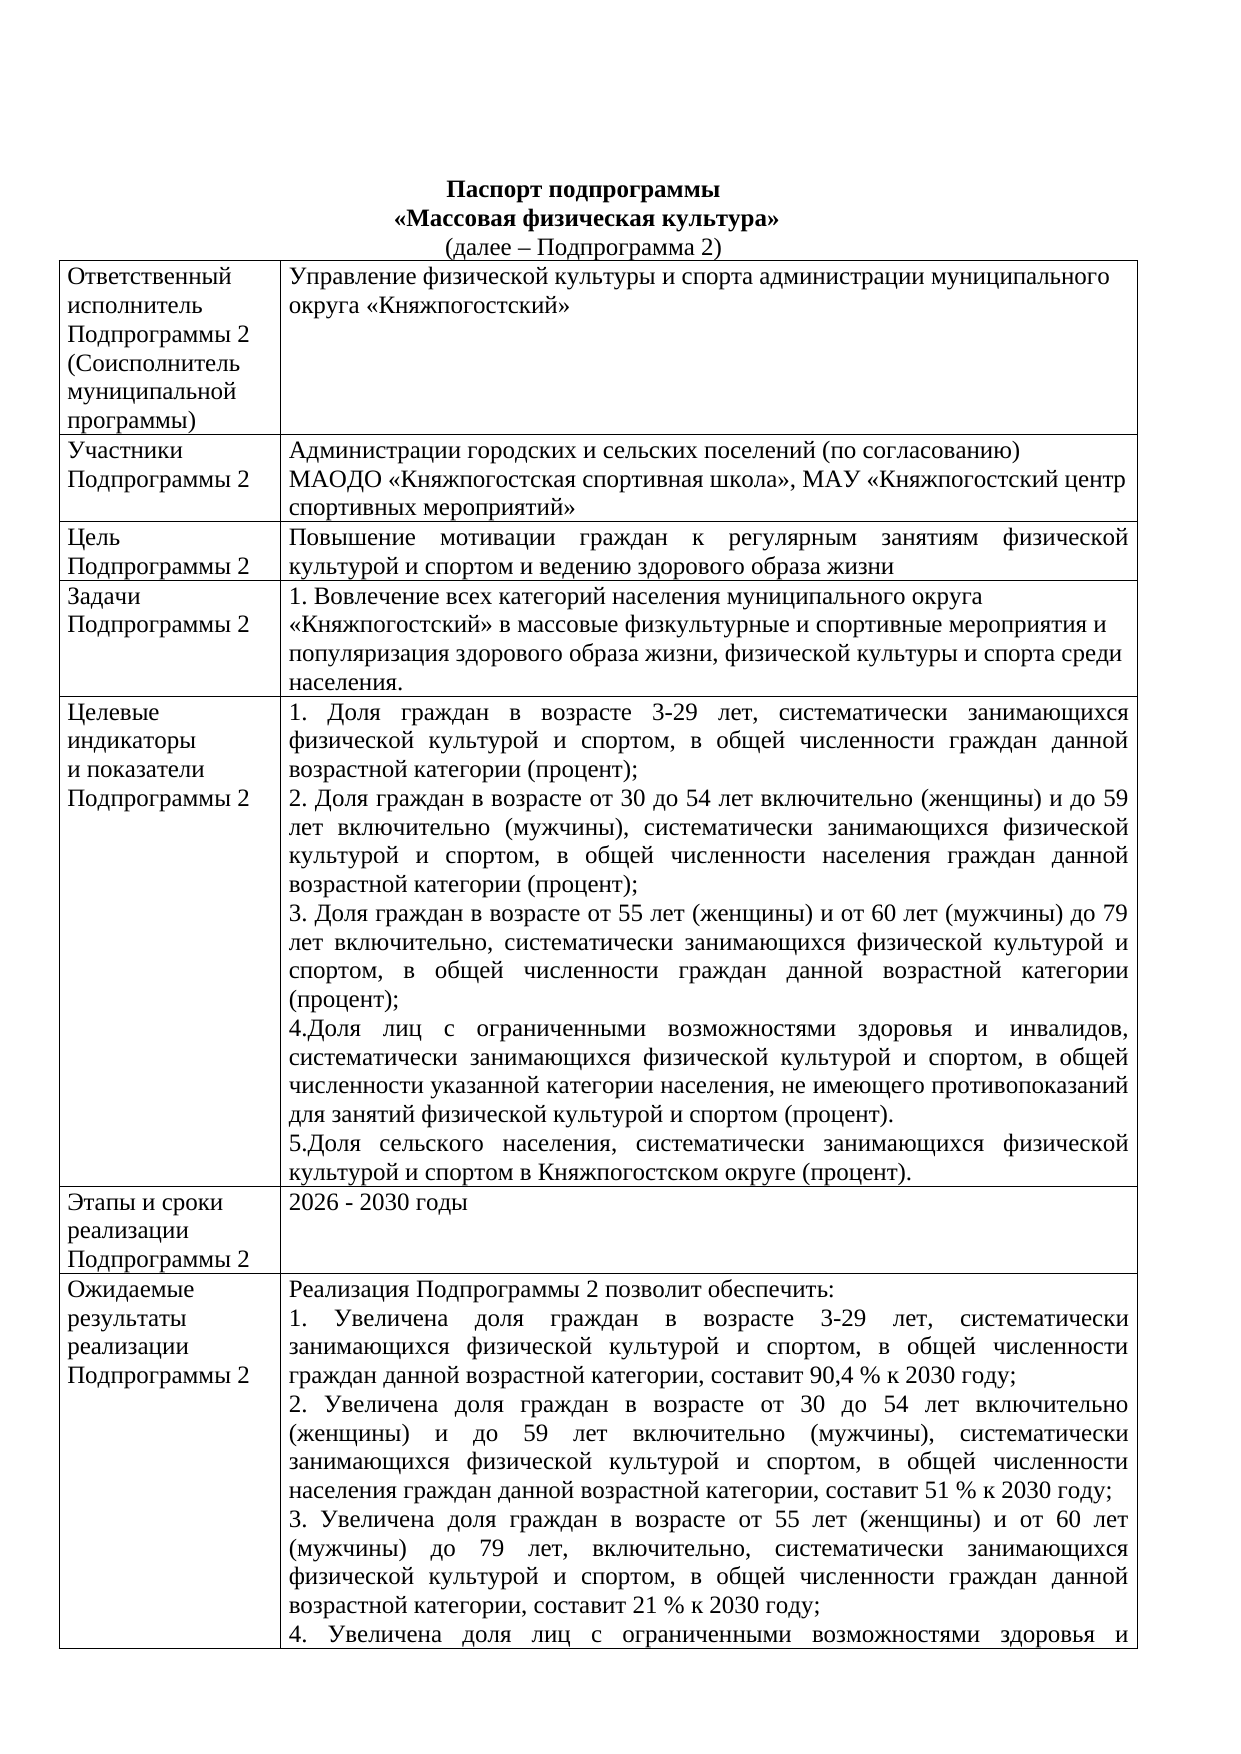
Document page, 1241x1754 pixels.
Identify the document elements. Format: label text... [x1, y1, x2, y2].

table_cell Цель Подпрограммы 2 [60, 522, 280, 580]
table_cell Администрации городских и сельских поселений (по согласованию) МАОДО «Княжпогостская спортивная школа», МАУ «Княжпогостский центр спортивных мероприятий» [281, 435, 1137, 521]
table_header Ответственный исполнитель Подпрограммы 2 (Соисполнитель муниципальной программы) [60, 261, 280, 434]
table_cell Этапы и сроки реализации Подпрограммы 2 [60, 1187, 280, 1273]
table_cell 1. Доля граждан в возрасте 3-29 лет, систематически занимающихся физической культурой и спортом, в общей численности граждан данной возрастной категории (процент); 2. Доля граждан в возрасте от 30 до 54 лет включительно (женщины) и до 59 лет включительно (мужчины), систематически занимающихся физической культурой и спортом, в общей численности населения граждан данной возрастной категории (процент); 3. Доля граждан в возрасте от 55 лет (женщины) и от 60 лет (мужчины) до 79 лет включительно, систематически занимающихся физической культурой и спортом, в общей численности граждан данной возрастной категории (процент); 4.Доля лиц с ограниченными возможностями здоровья и инвалидов, систематически занимающихся физической культурой и спортом, в общей численности указанной категории населения, не имеющего противопоказаний для занятий физической культурой и спортом (процент). 5.Доля сельского населения, систематически занимающихся физической культурой и спортом в Княжпогостском округе (процент). [281, 697, 1137, 1186]
text (далее – Подпрограмма 2) [29, 232, 1137, 260]
table_cell 1. Вовлечение всех категорий населения муниципального округа «Княжпогостский» в массовые физкультурные и спортивные мероприятия и популяризация здорового образа жизни, физической культуры и спорта среди населения. [281, 581, 1137, 696]
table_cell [60, 1274, 280, 1648]
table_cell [281, 1274, 1137, 1648]
text Паспорт подпрограммы [29, 174, 1137, 203]
table_cell Целевые индикаторы и показатели Подпрограммы 2 [60, 697, 280, 1186]
table_cell 2026 - 2030 годы [281, 1187, 1137, 1273]
table_cell Повышение мотивации граждан к регулярным занятиям физической культурой и спортом и ведению здорового образа жизни [281, 522, 1137, 580]
table_cell Участники Подпрограммы 2 [60, 435, 280, 521]
table_cell Задачи Подпрограммы 2 [60, 581, 280, 696]
text «Массовая физическая культура» [29, 203, 1137, 232]
table_header Управление физической культуры и спорта администрации муниципального округа «Княжпогостский» [281, 261, 1137, 434]
